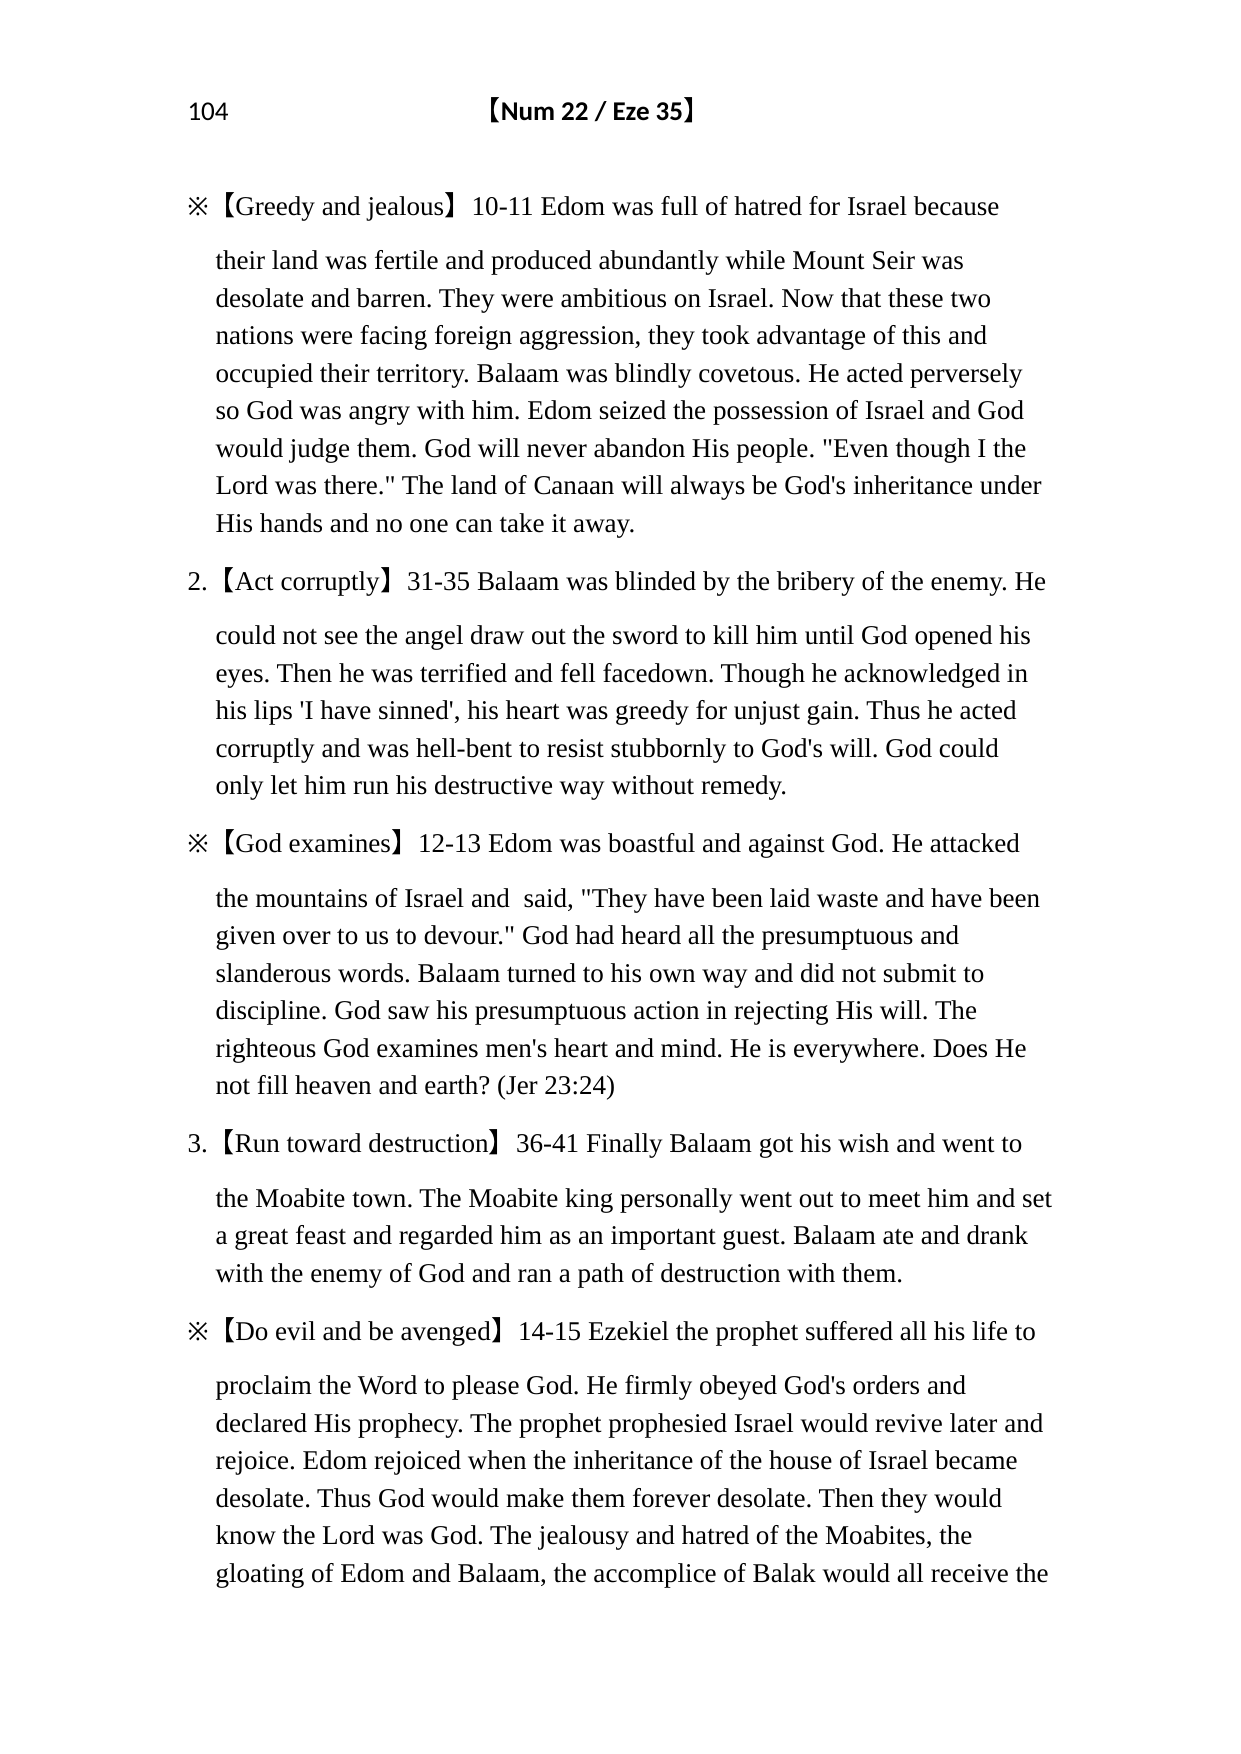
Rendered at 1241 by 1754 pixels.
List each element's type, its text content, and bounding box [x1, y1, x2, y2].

text ※【Greedy and jealous】10-11 Edom was full of hatred for Israel because their land was fertile and produced abundantly while Mount Seir was desolate and barren. They were ambitious on Israel. Now that these two nations were facing foreign aggression, they took advantage of this and occupied their territory. Balaam was blindly covetous. He acted perversely so God was angry with him. Edom seized the possession of Israel and God would judge them. God will never abandon His people. "Even though I the Lord was there." The land of Canaan will always be God's inheritance under His hands and no one can take it away. [187, 166, 1053, 541]
text 2.【Act corruptly】31-35 Balaam was blinded by the bribery of the enemy. He could not see the angel draw out the sword to kill him until God opened his eyes. Then he was terrified and fell facedown. Though he acknowledged in his lips 'I have sinned', his heart was greedy for unjust gain. Thus he acted corruptly and was hell-bent to resist stubbornly to God's will. God could only let him run his destructive way without remedy. [187, 541, 1053, 804]
text 3.【Run toward destruction】36-41 Finally Balaam got his wish and went to the Moabite town. The Moabite king personally went out to meet him and set a great feast and regarded him as an important guest. Balaam ate and drank with the enemy of God and ran a path of destruction with them. [187, 1104, 1053, 1291]
text ※【God examines】12-13 Edom was boastful and against God. He attacked the mountains of Israel and said, "They have been laid waste and have been given over to us to devour." God had heard all the presumptuous and slanderous words. Balaam turned to his own way and did not submit to discipline. God saw his presumptuous action in rejecting His will. The righteous God examines men's heart and mind. He is everywhere. Does He not fill heaven and earth? (Jer 23:24) [187, 804, 1053, 1104]
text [187, 1291, 1053, 1591]
